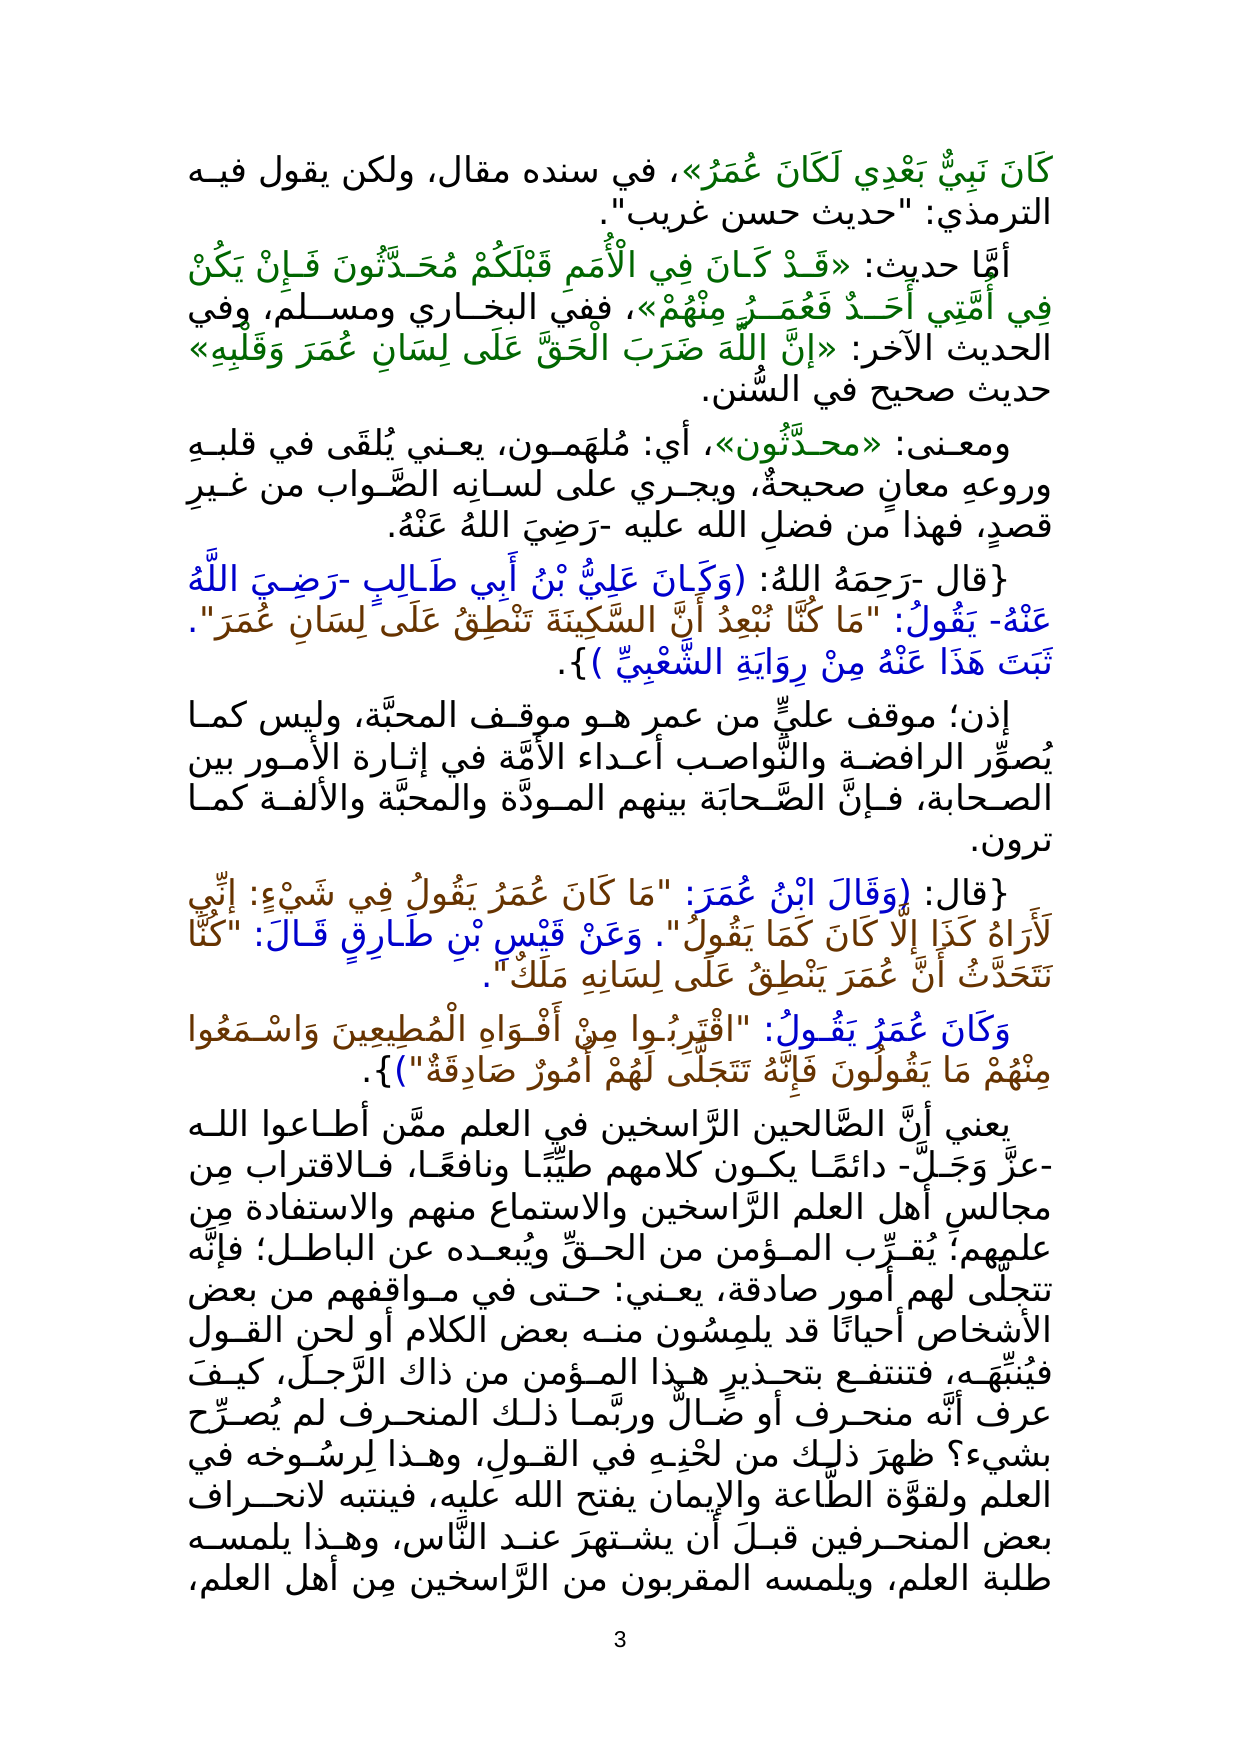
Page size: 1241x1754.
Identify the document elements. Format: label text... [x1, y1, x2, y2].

text {قال -رَحِمَهُ اللهُ: (وَكَانَ عَلِيُّ بْنُ أَبِي طَالِبٍ -رَضِيَ اللَّهُ عَنْهُ- يَقُولُ: "مَا كُنَّا نُبْعِدُ أَنَّ السَّكِينَةَ تَنْطِقُ عَلَى لِسَانِ عُمَرَ". ثَبَتَ هَذَا عَنْهُ مِنْ رِوَايَةِ الشَّعْبِيِّ )}. [187, 559, 1053, 682]
text {قال: (وَقَالَ ابْنُ عُمَرَ: "مَا كَانَ عُمَرُ يَقُولُ فِي شَيْءٍ: إنِّي لَأَرَاهُ كَذَا إلَّا كَانَ كَمَا يَقُولُ". وَعَنْ قَيْسِ بْنِ طَارِقٍ قَالَ: "كُنَّا نَتَحَدَّثُ أَنَّ عُمَرَ يَنْطِقُ عَلَى لِسَانِهِ مَلَكٌ". [187, 872, 1053, 996]
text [187, 150, 1053, 232]
text وَكَانَ عُمَرُ يَقُولُ: "اقْتَرِبُوا مِنْ أَفْوَاهِ الْمُطِيعِينَ وَاسْمَعُوا مِنْهُمْ مَا يَقُولُونَ فَإِنَّهُ تَتَجَلَّى لَهُمْ أُمُورٌ صَادِقَةٌ")}. [187, 1009, 1053, 1091]
text ومعنى: «محدَّثُون»، أي: مُلهَمون، يعني يُلقَى في قلبهِ وروعهِ معانٍ صحيحةٌ، ويجري على لسانِه الصَّواب من غيرِ قصدٍ، فهذا من فضلِ الله عليه -رَضِيَ اللهُ عَنْهُ. [187, 422, 1053, 546]
text أمَّا حديث: «قَدْ كَانَ فِي الْأُمَمِ قَبْلَكُمْ مُحَدَّثُونَ فَإِنْ يَكُنْ فِي أُمَّتِي أَحَدٌ فَعُمَرُ مِنْهُمْ»، ففي البخاري ومسلم، وفي الحديث الآخر: «إنَّ اللَّهَ ضَرَبَ الْحَقَّ عَلَى لِسَانِ عُمَرَ وَقَلْبِهِ» حديث صحيح في السُّنن. [187, 245, 1053, 410]
text إذن؛ موقف عليٍّ من عمر هو موقف المحبَّة، وليس كما يُصوِّر الرافضة والنَّواصب أعداء الأمَّة في إثارة الأمور بين الصحابة، فإنَّ الصَّحابَة بينهم المودَّة والمحبَّة والألفة كما ترون. [187, 695, 1053, 860]
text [187, 1104, 1053, 1599]
